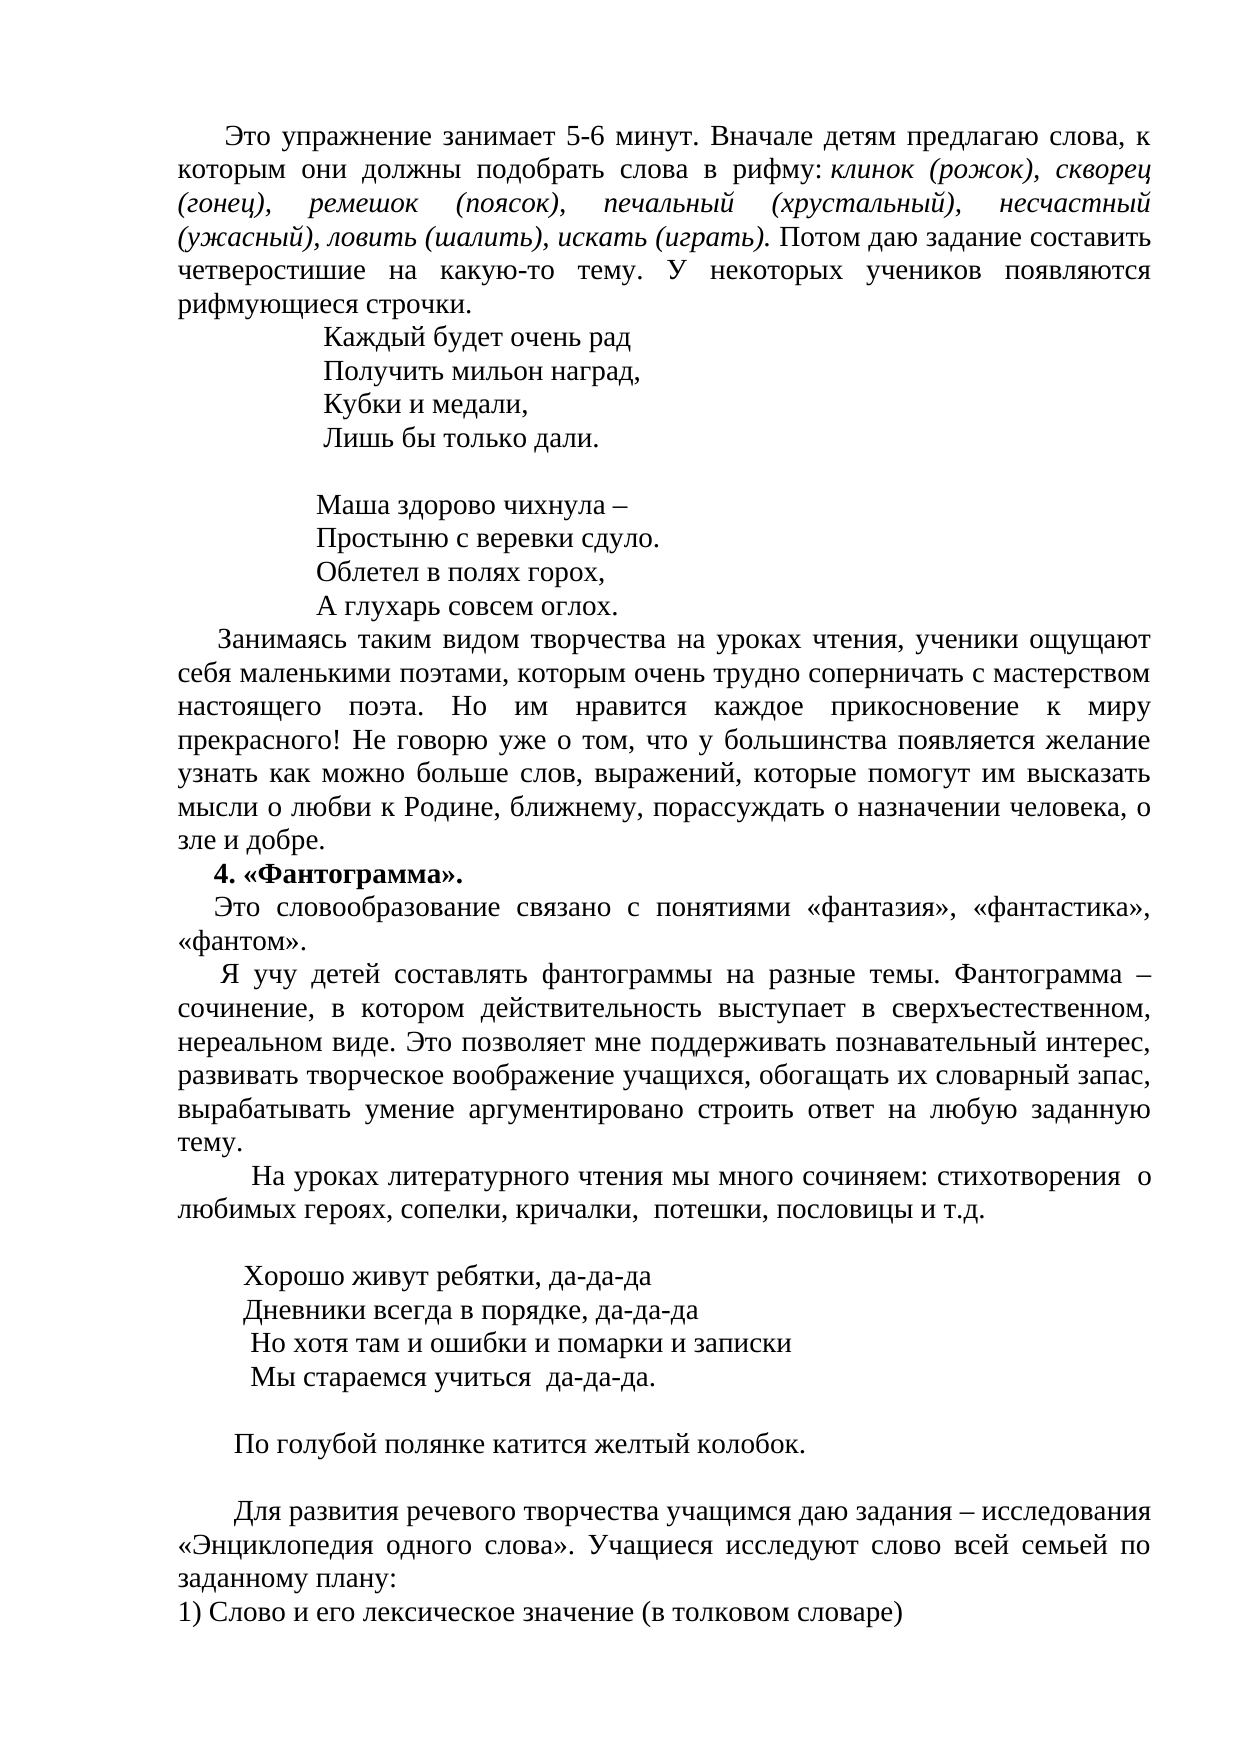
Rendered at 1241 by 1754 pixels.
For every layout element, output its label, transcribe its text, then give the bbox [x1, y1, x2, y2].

text 1) Слово и его лексическое значение (в толковом словаре) [177, 1594, 1152, 1627]
text Мы стараемся учиться да-да-да. [177, 1359, 1152, 1393]
text А глухарь совсем оглох. [177, 588, 1152, 621]
text Облетел в полях горох, [177, 554, 1152, 588]
text Это словообразование связано с понятиями «фантазия», «фантастика», «фантом». [177, 889, 1152, 957]
text Занимаясь таким видом творчества на уроках чтения, ученики ощущают себя маленькими поэтами, которым очень трудно соперничать с мастерством настоящего поэта. Но им нравится каждое прикосновение к миру прекрасного! Не говорю уже о том, что у большинства появляется желание узнать как можно больше слов, выражений, которые помогут им высказать мысли о любви к Родине, ближнему, порассуждать о назначении человека, о зле и добре. [177, 621, 1152, 856]
text Это упражнение занимает 5-6 минут. Вначале детям предлагаю слова, к которым они должны подобрать слова в рифму: клинок (рожок), скворец (гонец), ремешок (поясок), печальный (хрустальный), несчастный (ужасный), ловить (шалить), искать (играть). Потом даю задание составить четверостишие на какую-то тему. У некоторых учеников появляются рифмующиеся строчки. [177, 118, 1152, 319]
text Я учу детей составлять фантограммы на разные темы. Фантограмма – сочинение, в котором действительность выступает в сверхъестественном, нереальном виде. Это позволяет мне поддерживать познавательный интерес, развивать творческое воображение учащихся, обогащать их словарный запас, вырабатывать умение аргументировано строить ответ на любую заданную тему. [177, 957, 1152, 1158]
text Кубки и медали, [177, 386, 1152, 420]
text Получить мильон наград, [177, 353, 1152, 386]
text По голубой полянке катится желтый колобок. [177, 1426, 1152, 1460]
text На уроках литературного чтения мы много сочиняем: стихотворения о любимых героях, сопелки, кричалки, потешки, пословицы и т.д. [177, 1158, 1152, 1225]
text Для развития речевого творчества учащимся даю задания – исследования «Энциклопедия одного слова». Учащиеся исследуют слово всей семьей по заданному плану: [177, 1493, 1152, 1594]
text Хорошо живут ребятки, да-да-да [177, 1258, 1152, 1292]
text Но хотя там и ошибки и помарки и записки [177, 1326, 1152, 1359]
text Дневники всегда в порядке, да-да-да [177, 1292, 1152, 1326]
text 4. «Фантограмма». [177, 856, 1152, 889]
text Простыню с веревки сдуло. [177, 521, 1152, 554]
text Маша здорово чихнула – [177, 487, 1152, 521]
text Каждый будет очень рад [177, 319, 1152, 353]
text Лишь бы только дали. [177, 420, 1152, 453]
